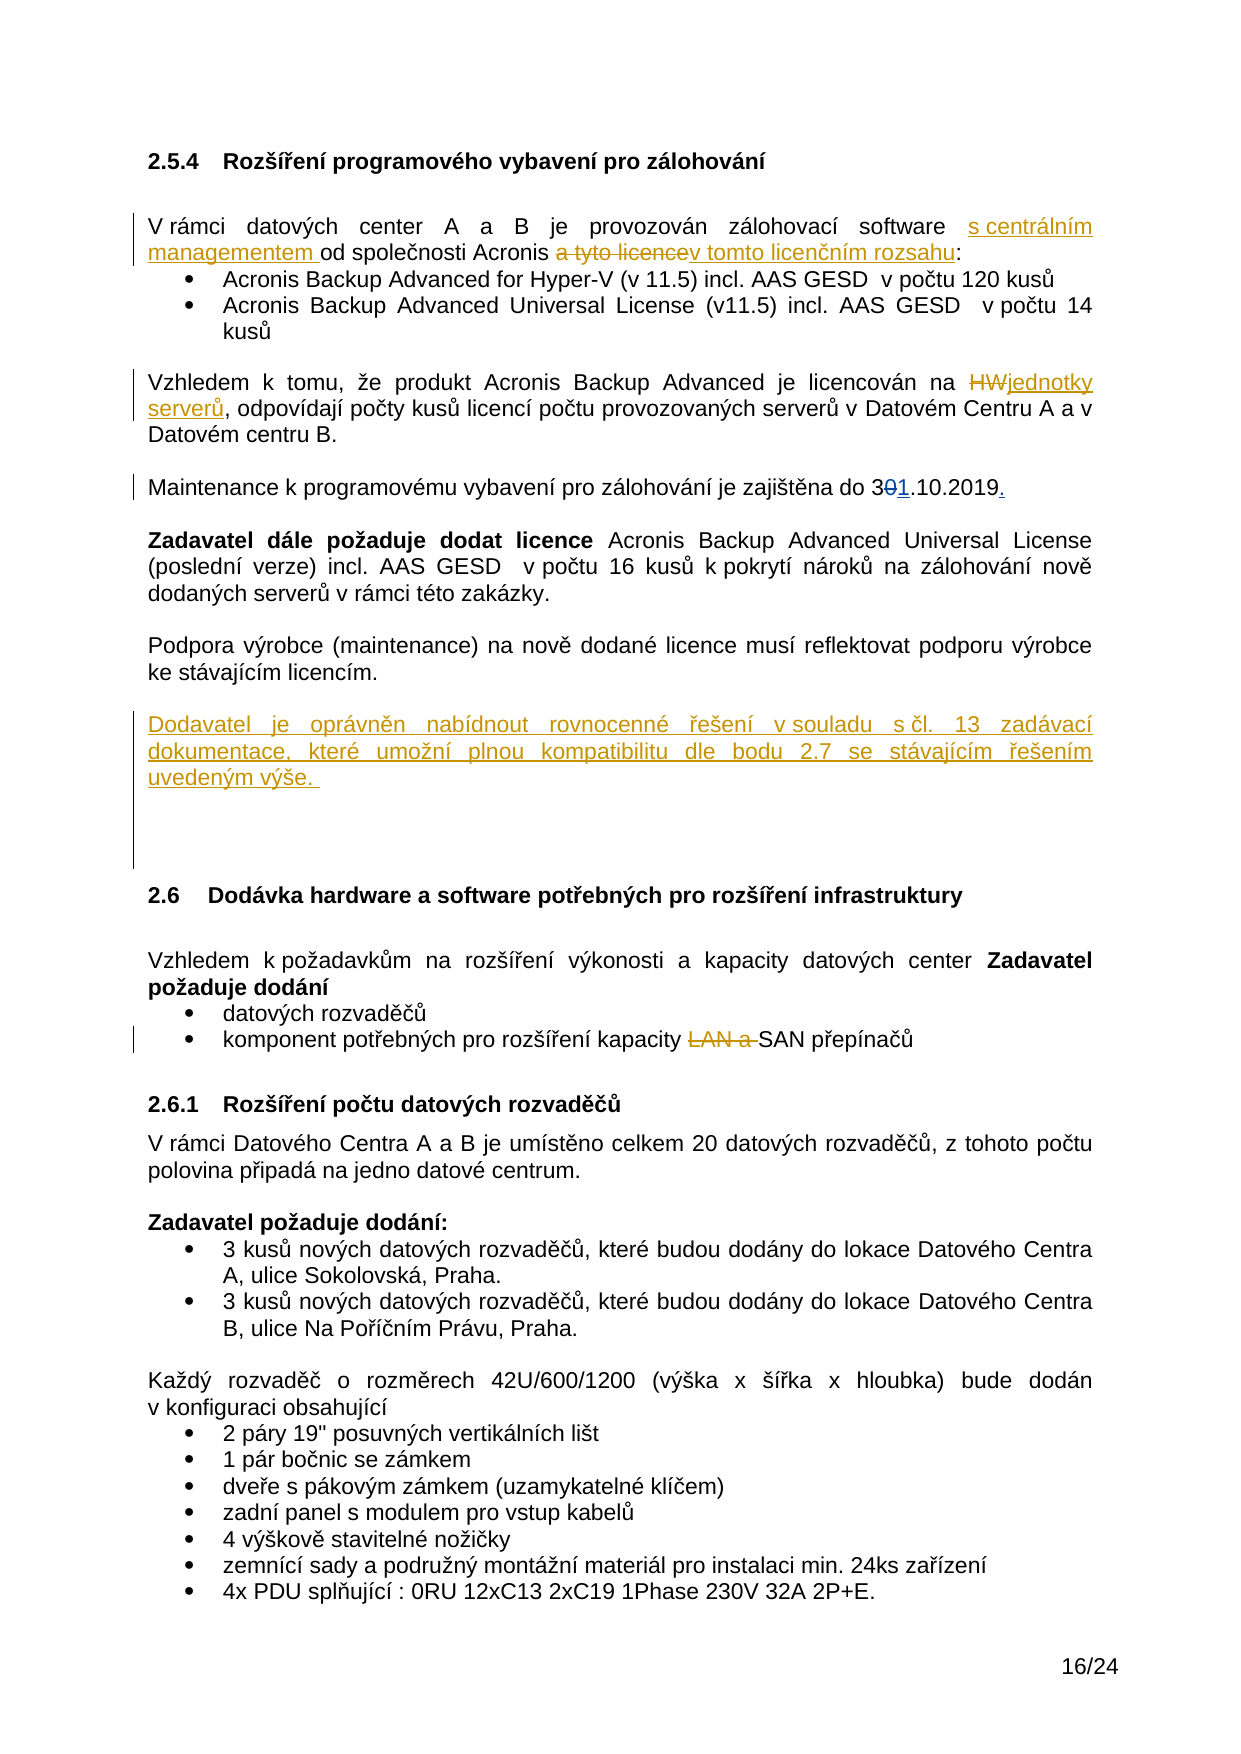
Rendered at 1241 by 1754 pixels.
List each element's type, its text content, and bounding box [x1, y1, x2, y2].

text V rámci datových center A a B je provozován zálohovací software od společnosti Acronis : [148, 213, 1092, 266]
list Acronis Backup Advanced Universal License (v11.5) incl. AAS GESD v počtu 14 kusů [185, 292, 1092, 345]
list zemnící sady a podružný montážní materiál pro instalaci min. 24ks zařízení [185, 1552, 1092, 1578]
list 3 kusů nových datových rozvaděčů, které budou dodány do lokace Datového Centra B, ulice Na Poříčním Právu, Praha. [185, 1288, 1092, 1341]
list 1 pár bočnic se zámkem [185, 1446, 1092, 1473]
list komponent potřebných pro rozšíření kapacity SAN přepínačů [185, 1026, 1092, 1052]
subtitle Rozšíření počtu datových rozvaděčů [148, 1091, 1092, 1118]
list dveře s pákovým zámkem (uzamykatelné klíčem) [185, 1473, 1092, 1499]
list datových rozvaděčů [185, 1000, 1092, 1026]
list 3 kusů nových datových rozvaděčů, které budou dodány do lokace Datového Centra A, ulice Sokolovská, Praha. [185, 1236, 1092, 1288]
text Podpora výrobce (maintenance) na nově dodané licence musí reflektovat podporu výrobce ke stávajícím licencím. [148, 632, 1092, 685]
list 4 výškově stavitelné nožičky [185, 1526, 1092, 1552]
list zadní panel s modulem pro vstup kabelů [185, 1499, 1092, 1526]
list Acronis Backup Advanced for Hyper-V (v 11.5) incl. AAS GESD v počtu 120 kusů [185, 266, 1092, 292]
text V rámci Datového Centra A a B je umístěno celkem 20 datových rozvaděčů, z tohoto počtu polovina připadá na jedno datové centrum. [148, 1130, 1092, 1183]
text Zadavatel dále požaduje dodat licence Acronis Backup Advanced Universal License (poslední verze) incl. AAS GESD v počtu 16 kusů k pokrytí nároků na zálohování nově dodaných serverů v rámci této zakázky. [148, 527, 1092, 606]
subtitle Rozšíření programového vybavení pro zálohování [148, 148, 1092, 174]
subtitle Dodávka hardware a software potřebných pro rozšíření infrastruktury [148, 882, 1092, 908]
list 4x PDU splňující : 0RU 12xC13 2xC19 1Phase 230V 32A 2P+E. [185, 1578, 1092, 1604]
text Vzhledem k tomu, že produkt Acronis Backup Advanced je licencován na , odpovídají počty kusů licencí počtu provozovaných serverů v Datovém Centru A a v Datovém centru B. [148, 369, 1092, 448]
text Zadavatel požaduje dodání: [148, 1209, 1092, 1236]
text Každý rozvaděč o rozměrech 42U/600/1200 (výška x šířka x hloubka) bude dodán v konfiguraci obsahující [148, 1367, 1092, 1420]
text Vzhledem k požadavkům na rozšíření výkonosti a kapacity datových center Zadavatel požaduje dodání [148, 947, 1092, 1000]
text Maintenance k programovému vybavení pro zálohování je zajištěna do 3.10.2019 [148, 474, 1092, 500]
list 2 páry 19" posuvných vertikálních lišt [185, 1420, 1092, 1446]
